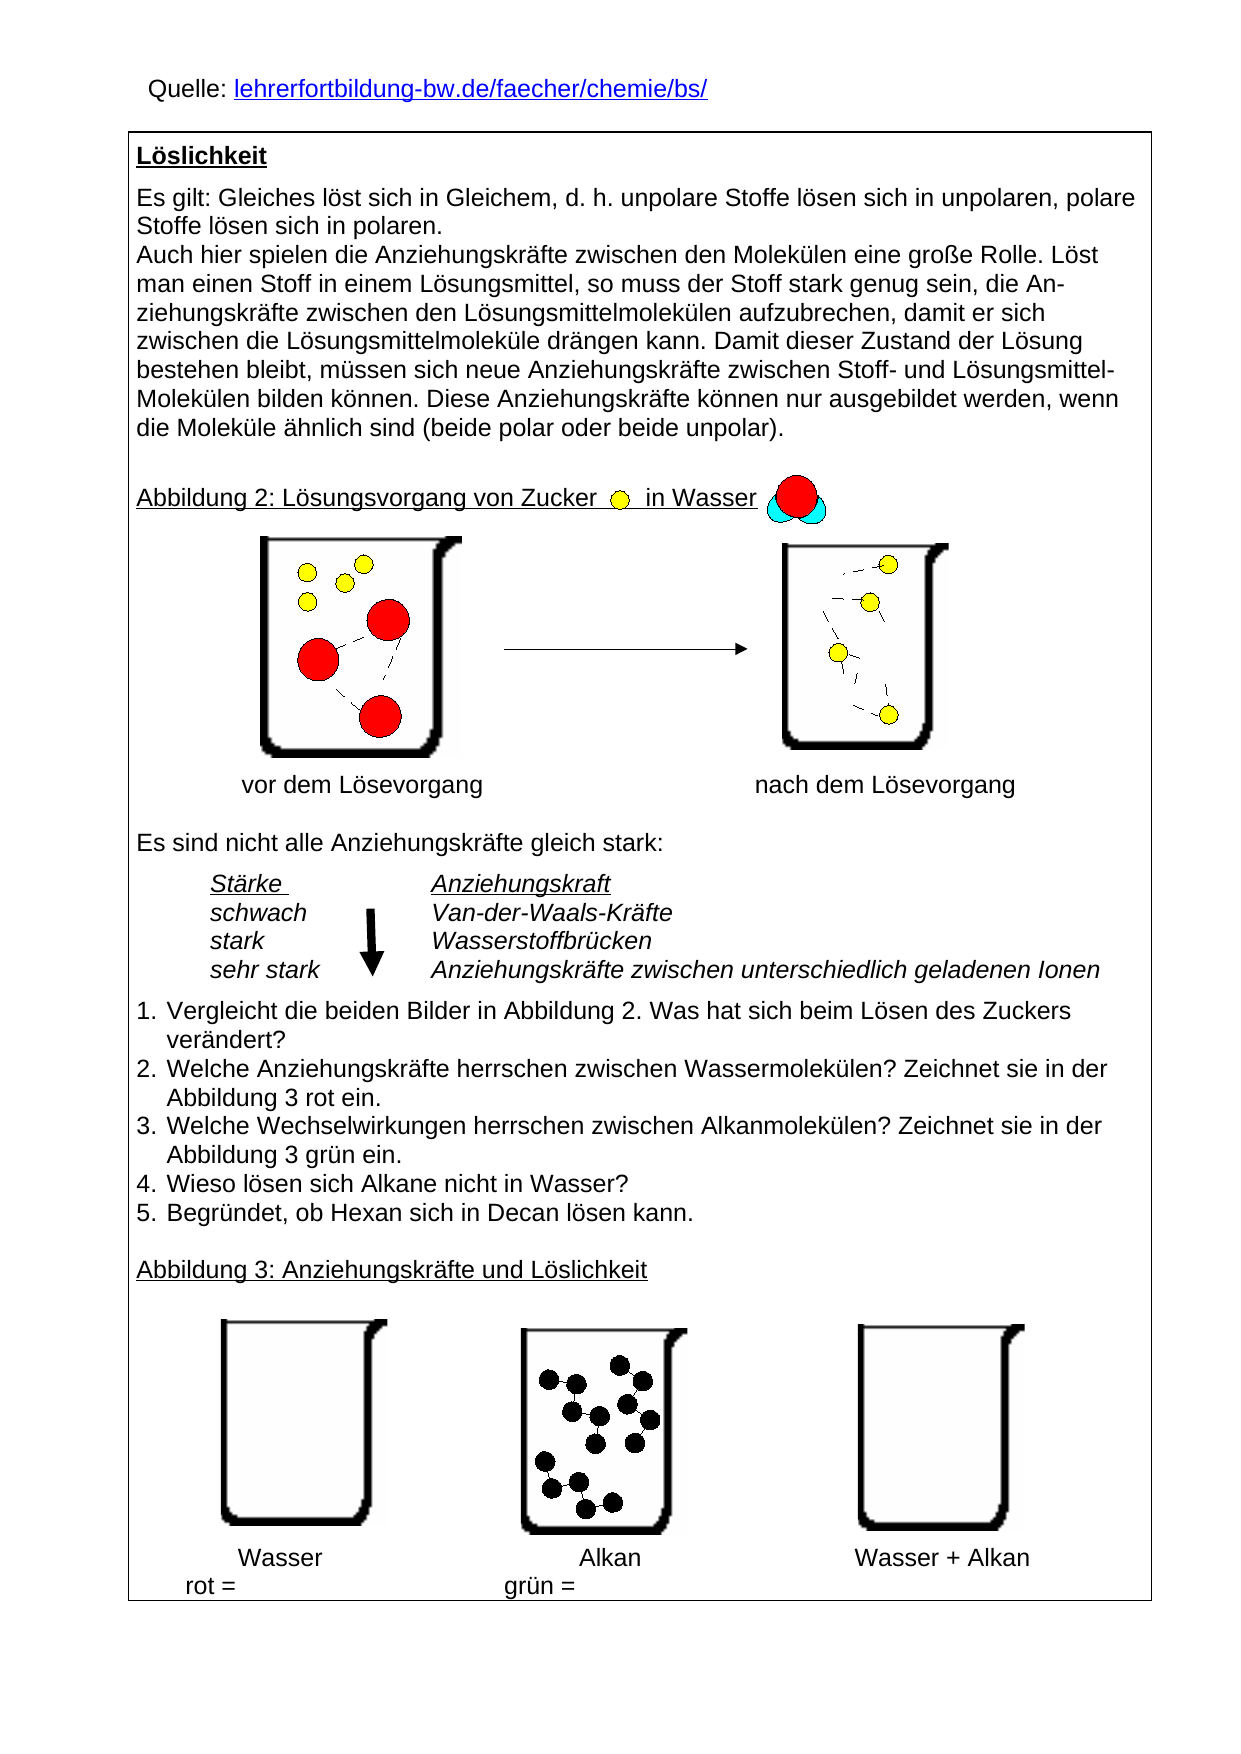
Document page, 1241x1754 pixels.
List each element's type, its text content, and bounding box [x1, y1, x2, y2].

picture [220, 1319, 388, 1526]
table_cell Löslichkeit Es gilt: Gleiches löst sich in Gleichem, d. h. unpolare Stoffe lösen sich in unpolaren, polare Stoffe lösen sich in polaren. Auch hier spielen die Anziehungskräfte zwischen den Molekülen eine große Rolle. Löst man einen Stoff in einem Lösungsmittel, so muss der Stoff stark genug sein, die An-ziehungskräfte zwischen den Lösungsmittelmolekülen aufzubrechen, damit er sich zwischen die Lösungsmittelmoleküle drängen kann. Damit dieser Zustand der Lösung bestehen bleibt, müssen sich neue Anziehungskräfte zwischen Stoff- und Lösungsmittel-Molekülen bilden können. Diese Anziehungskräfte können nur ausgebildet werden, wenn die Moleküle ähnlich sind (beide polar oder beide unpolar). Abbildung 2: Lösungsvorgang von Zucker in Wasser vor dem Lösevorgang nach dem Lösevorgang Es sind nicht alle Anziehungskräfte gleich stark: Stärke Anziehungskraft schwach Van-der-Waals-Kräfte stark Wasserstoffbrücken sehr stark Anziehungskräfte zwischen unterschiedlich geladenen Ionen Vergleicht die beiden Bilder in Abbildung 2. Was hat sich beim Lösen des Zuckers verändert? Welche Anziehungskräfte herrschen zwischen Wassermolekülen? Zeichnet sie in der Abbildung 3 rot ein. Welche Wechselwirkungen herrschen zwischen Alkanmolekülen? Zeichnet sie in der Abbildung 3 grün ein. Wieso lösen sich Alkane nicht in Wasser? Begründet, ob Hexan sich in Decan lösen kann. Abbildung 3: Anziehungskräfte und Löslichkeit Wasser Alkan Wasser + Alkan rot = grün = [129, 133, 1151, 1600]
picture [857, 1324, 1025, 1531]
picture [782, 543, 949, 750]
